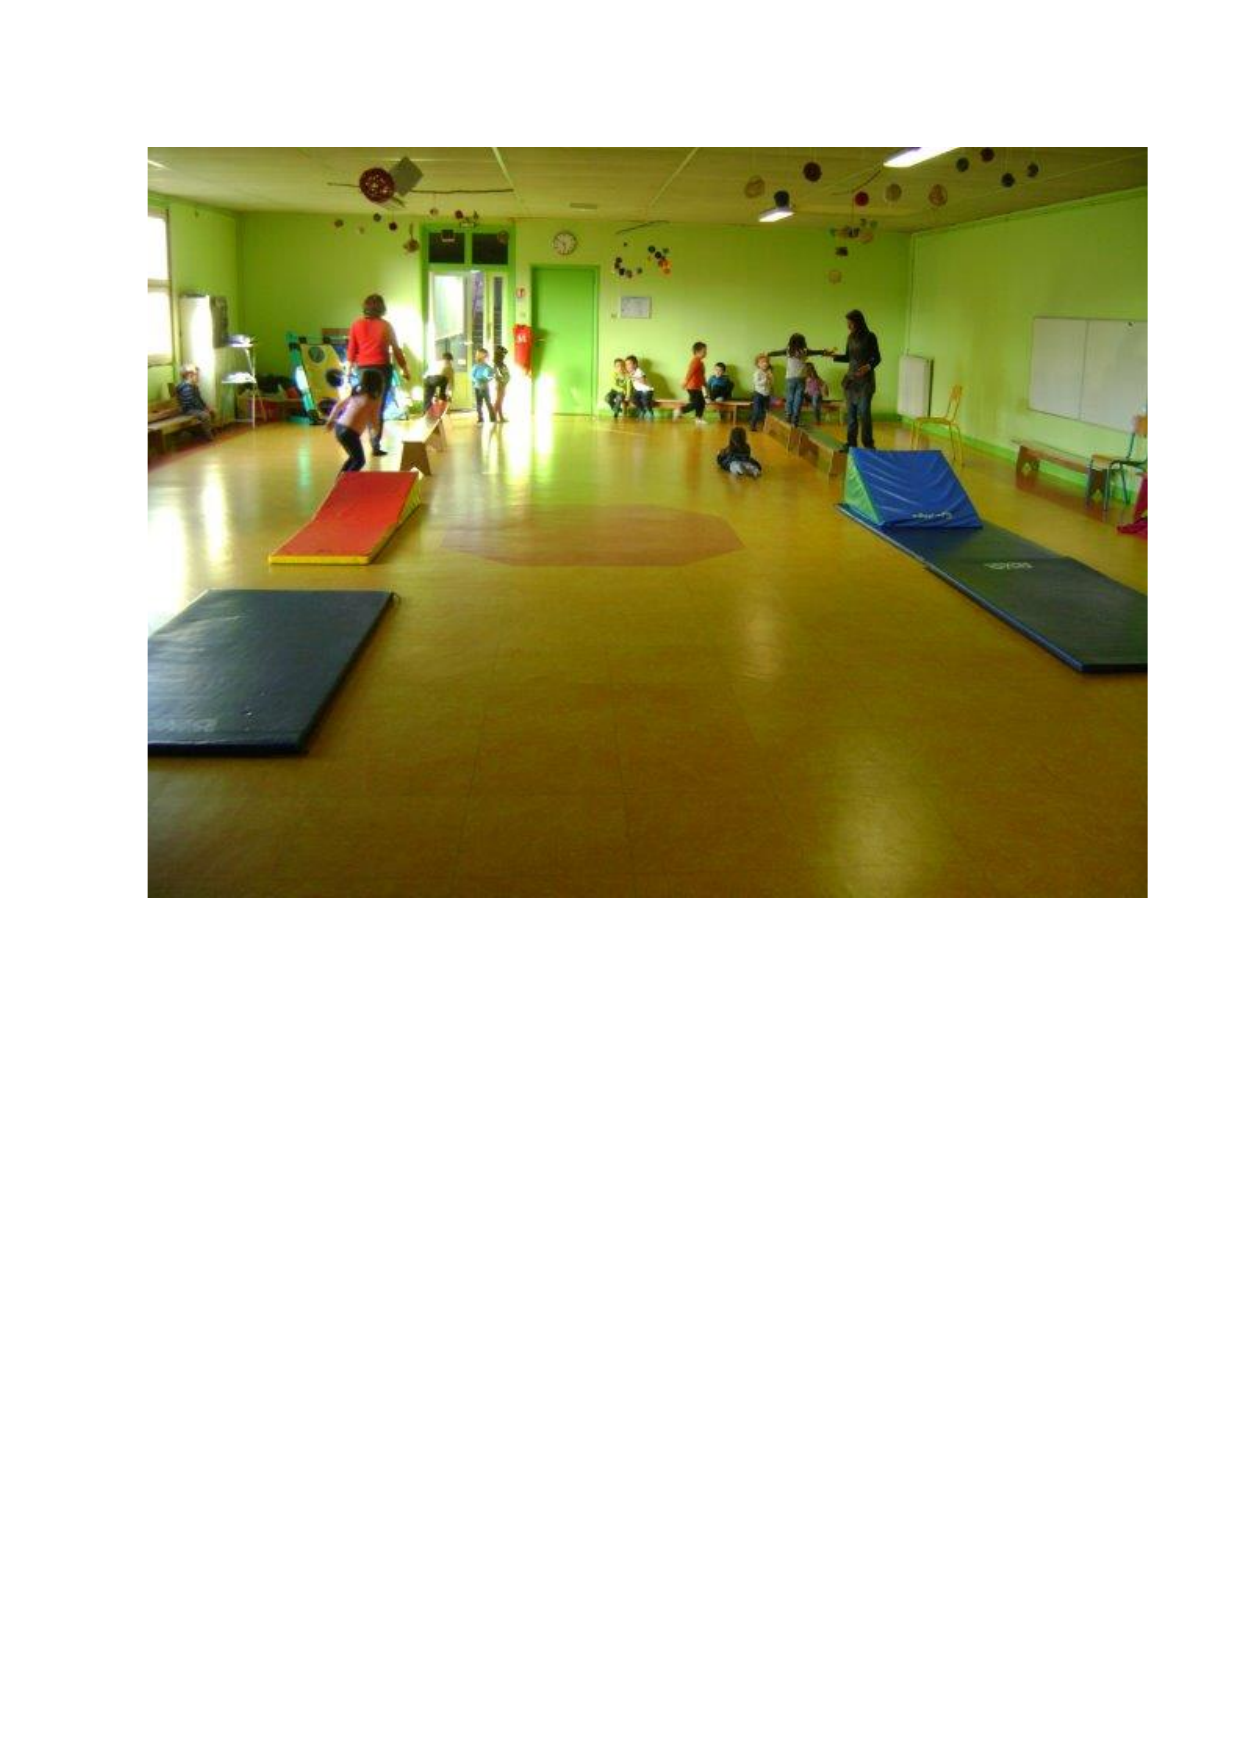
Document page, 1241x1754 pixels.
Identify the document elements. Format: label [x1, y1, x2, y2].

picture [147, 147, 1148, 898]
